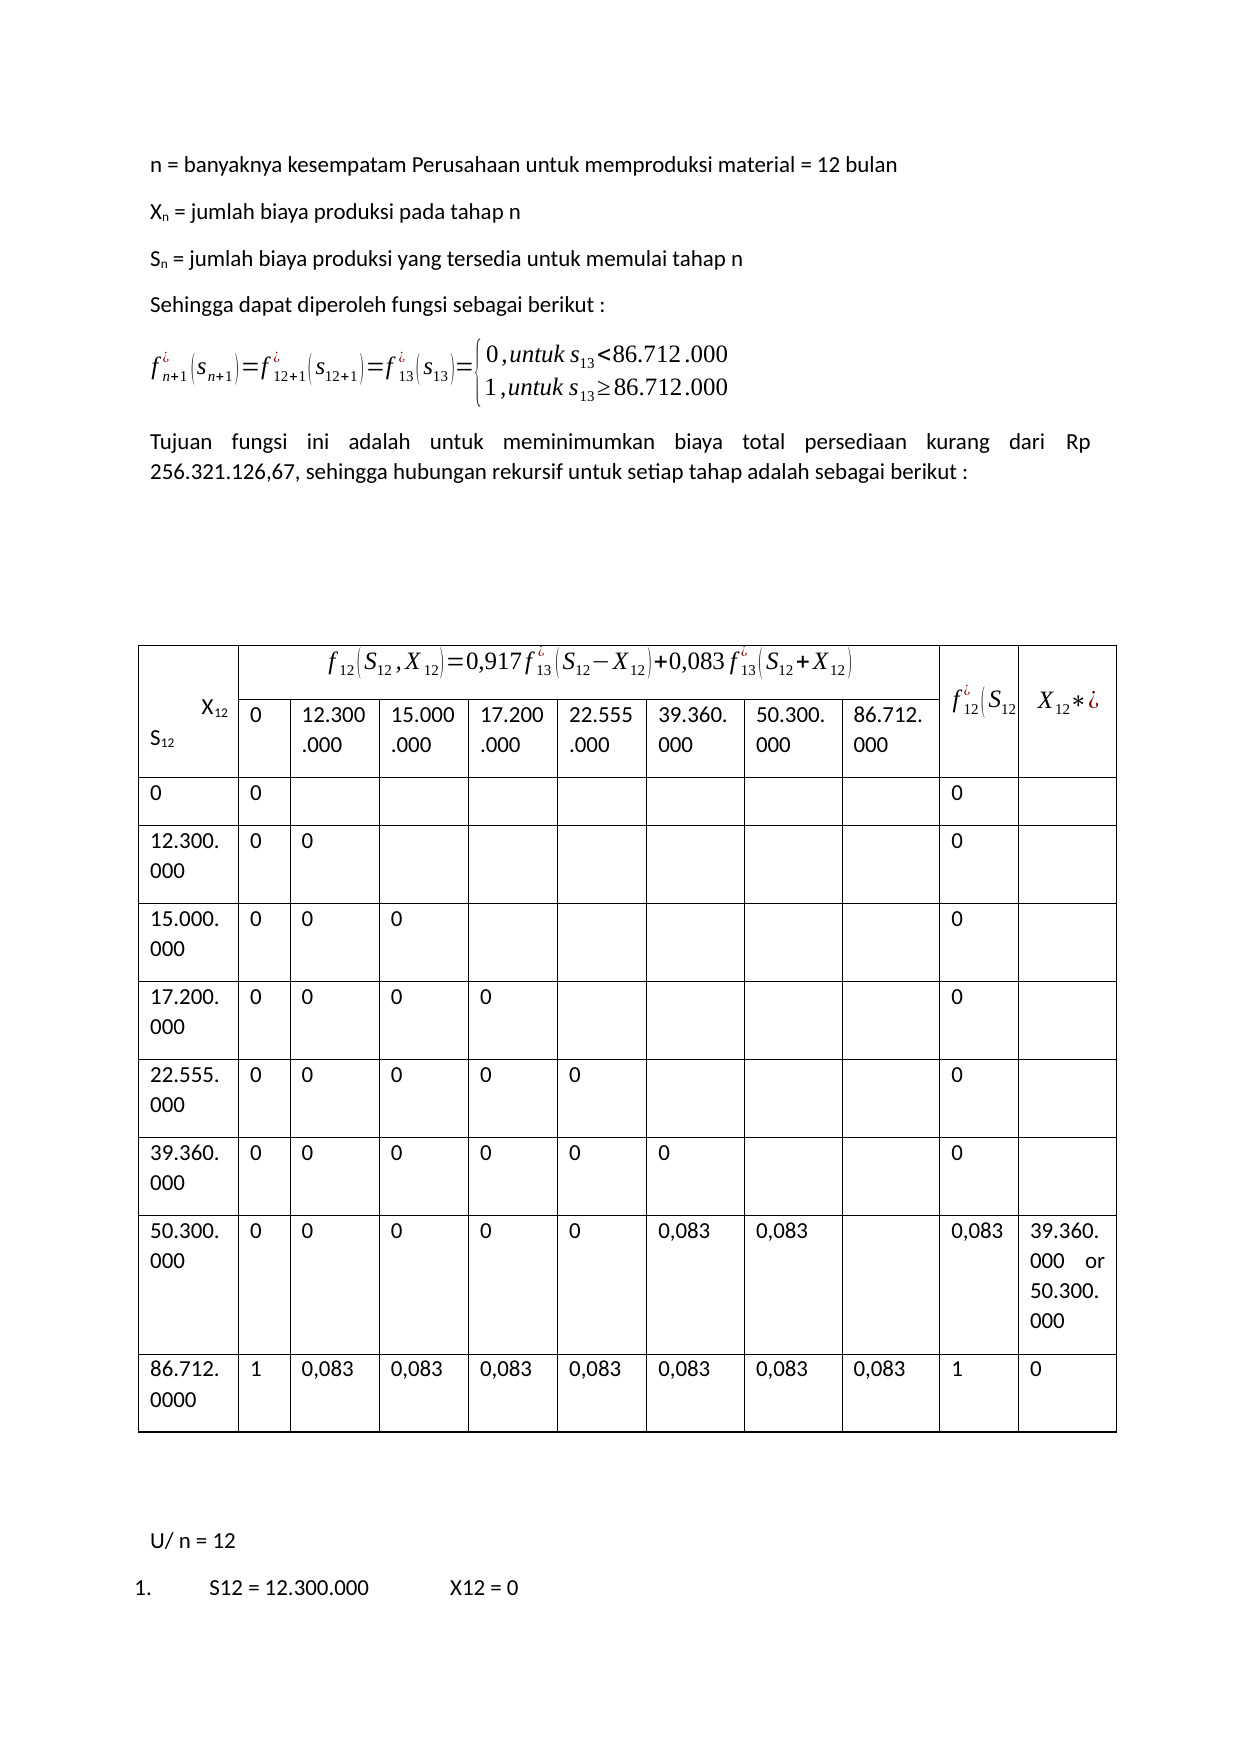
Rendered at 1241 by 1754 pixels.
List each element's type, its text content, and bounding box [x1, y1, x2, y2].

table_cell 0 [291, 1138, 379, 1215]
table_cell 0 [940, 778, 1018, 825]
table_cell 0 [239, 700, 290, 777]
text Sn = jumlah biaya produksi yang tersedia untuk memulai tahap n [150, 244, 1090, 272]
table_cell 0 [291, 904, 379, 981]
table_cell 0 [239, 1060, 290, 1137]
table_cell 0 [291, 1060, 379, 1137]
table_cell [469, 778, 557, 825]
text U/ n = 12 [150, 1526, 1090, 1554]
table_cell 0 [558, 1060, 646, 1137]
table_cell 0 [239, 1138, 290, 1215]
table_cell 0 [291, 1216, 379, 1353]
table_header [1019, 646, 1116, 777]
table_cell [745, 1060, 842, 1137]
table_cell [843, 778, 939, 825]
table_cell [843, 1138, 939, 1215]
table_cell [745, 982, 842, 1059]
table_header [940, 646, 1018, 777]
table_cell 50.300.000 [745, 700, 842, 777]
table_cell 0 [380, 1138, 468, 1215]
table_cell 0,083 [291, 1355, 379, 1431]
table_cell 50.300.000 [139, 1216, 238, 1353]
table_cell [1019, 904, 1116, 981]
table_cell 17.200.000 [139, 982, 238, 1059]
table_cell 0,083 [745, 1216, 842, 1353]
table_cell [558, 826, 646, 903]
table_cell 22.555.000 [139, 1060, 238, 1137]
text Sehingga dapat diperoleh fungsi sebagai berikut : [150, 291, 1090, 319]
table_cell [380, 778, 468, 825]
table_cell 0 [558, 1138, 646, 1215]
table_cell [647, 826, 744, 903]
table_header X12 S12 [139, 646, 238, 777]
table_cell [745, 826, 842, 903]
table_cell 0 [469, 1138, 557, 1215]
table_cell 0 [469, 1216, 557, 1353]
table_cell [843, 904, 939, 981]
table_cell [1019, 1138, 1116, 1215]
table_cell [558, 904, 646, 981]
table_cell 0 [380, 1060, 468, 1137]
table_cell 39.360.000 [647, 700, 744, 777]
table_cell 0 [647, 1138, 744, 1215]
table_cell [469, 904, 557, 981]
table_cell 1 [940, 1355, 1018, 1431]
table_cell 12.300.000 [291, 700, 379, 777]
table_cell 0 [380, 1216, 468, 1353]
table_cell [1019, 826, 1116, 903]
table_cell 17.200.000 [469, 700, 557, 777]
table_cell 0 [940, 982, 1018, 1059]
table_cell [647, 904, 744, 981]
table_cell 0 [940, 1138, 1018, 1215]
table_cell 0 [239, 1216, 290, 1353]
table_cell 0 [940, 1060, 1018, 1137]
table_cell 0,083 [647, 1216, 744, 1353]
table_cell 0 [291, 982, 379, 1059]
table_cell 0 [139, 778, 238, 825]
table_cell [843, 982, 939, 1059]
table_cell 0 [1019, 1355, 1116, 1431]
table_cell 0 [558, 1216, 646, 1353]
table_cell 0,083 [745, 1355, 842, 1431]
table_cell 0 [940, 904, 1018, 981]
table_cell 0 [940, 826, 1018, 903]
table_cell 86.712.0000 [139, 1355, 238, 1431]
table_cell 0 [380, 904, 468, 981]
table_cell [843, 1216, 939, 1353]
table_cell 0 [380, 982, 468, 1059]
table_cell 0,083 [843, 1355, 939, 1431]
text Tujuan fungsi ini adalah untuk meminimumkan biaya total persediaan kurang dari Rp 256.321.126,67, sehingga hubungan rekursif untuk setiap tahap adalah sebagai berikut : [150, 427, 1090, 485]
table_cell 12.300.000 [139, 826, 238, 903]
table_cell [291, 778, 379, 825]
table_cell [1019, 982, 1116, 1059]
table_cell 15.000.000 [139, 904, 238, 981]
table_cell 39.360.000 [139, 1138, 238, 1215]
table_cell 0 [239, 982, 290, 1059]
table_cell 0,083 [558, 1355, 646, 1431]
table_cell [843, 1060, 939, 1137]
table_cell [558, 778, 646, 825]
table_cell 15.000.000 [380, 700, 468, 777]
table_cell [469, 826, 557, 903]
table_cell [745, 904, 842, 981]
table_cell [1019, 778, 1116, 825]
table_header [239, 646, 939, 699]
table_cell 39.360.000 or 50.300.000 [1019, 1216, 1116, 1353]
table_cell 0 [239, 826, 290, 903]
table_cell 1 [239, 1355, 290, 1431]
text Xn = jumlah biaya produksi pada tahap n [150, 197, 1090, 225]
table_cell 0 [239, 904, 290, 981]
text n = banyaknya kesempatam Perusahaan untuk memproduksi material = 12 bulan [150, 150, 1090, 178]
table_cell 22.555.000 [558, 700, 646, 777]
table_cell 0,083 [380, 1355, 468, 1431]
table_cell [745, 1138, 842, 1215]
table_cell 0 [469, 1060, 557, 1137]
table_cell [647, 778, 744, 825]
table_cell 0 [239, 778, 290, 825]
table_cell [1019, 1060, 1116, 1137]
table_cell 0,083 [469, 1355, 557, 1431]
table_cell [558, 982, 646, 1059]
table_cell [843, 826, 939, 903]
table_cell 0,083 [647, 1355, 744, 1431]
list S12 = 12.300.000 X12 = 0 [134, 1573, 1090, 1601]
table_cell [745, 778, 842, 825]
table_cell [380, 826, 468, 903]
table_cell 86.712.000 [843, 700, 939, 777]
table_cell 0 [469, 982, 557, 1059]
table_cell 0,083 [940, 1216, 1018, 1353]
table_cell 0 [291, 826, 379, 903]
table_cell [647, 982, 744, 1059]
table_cell [647, 1060, 744, 1137]
